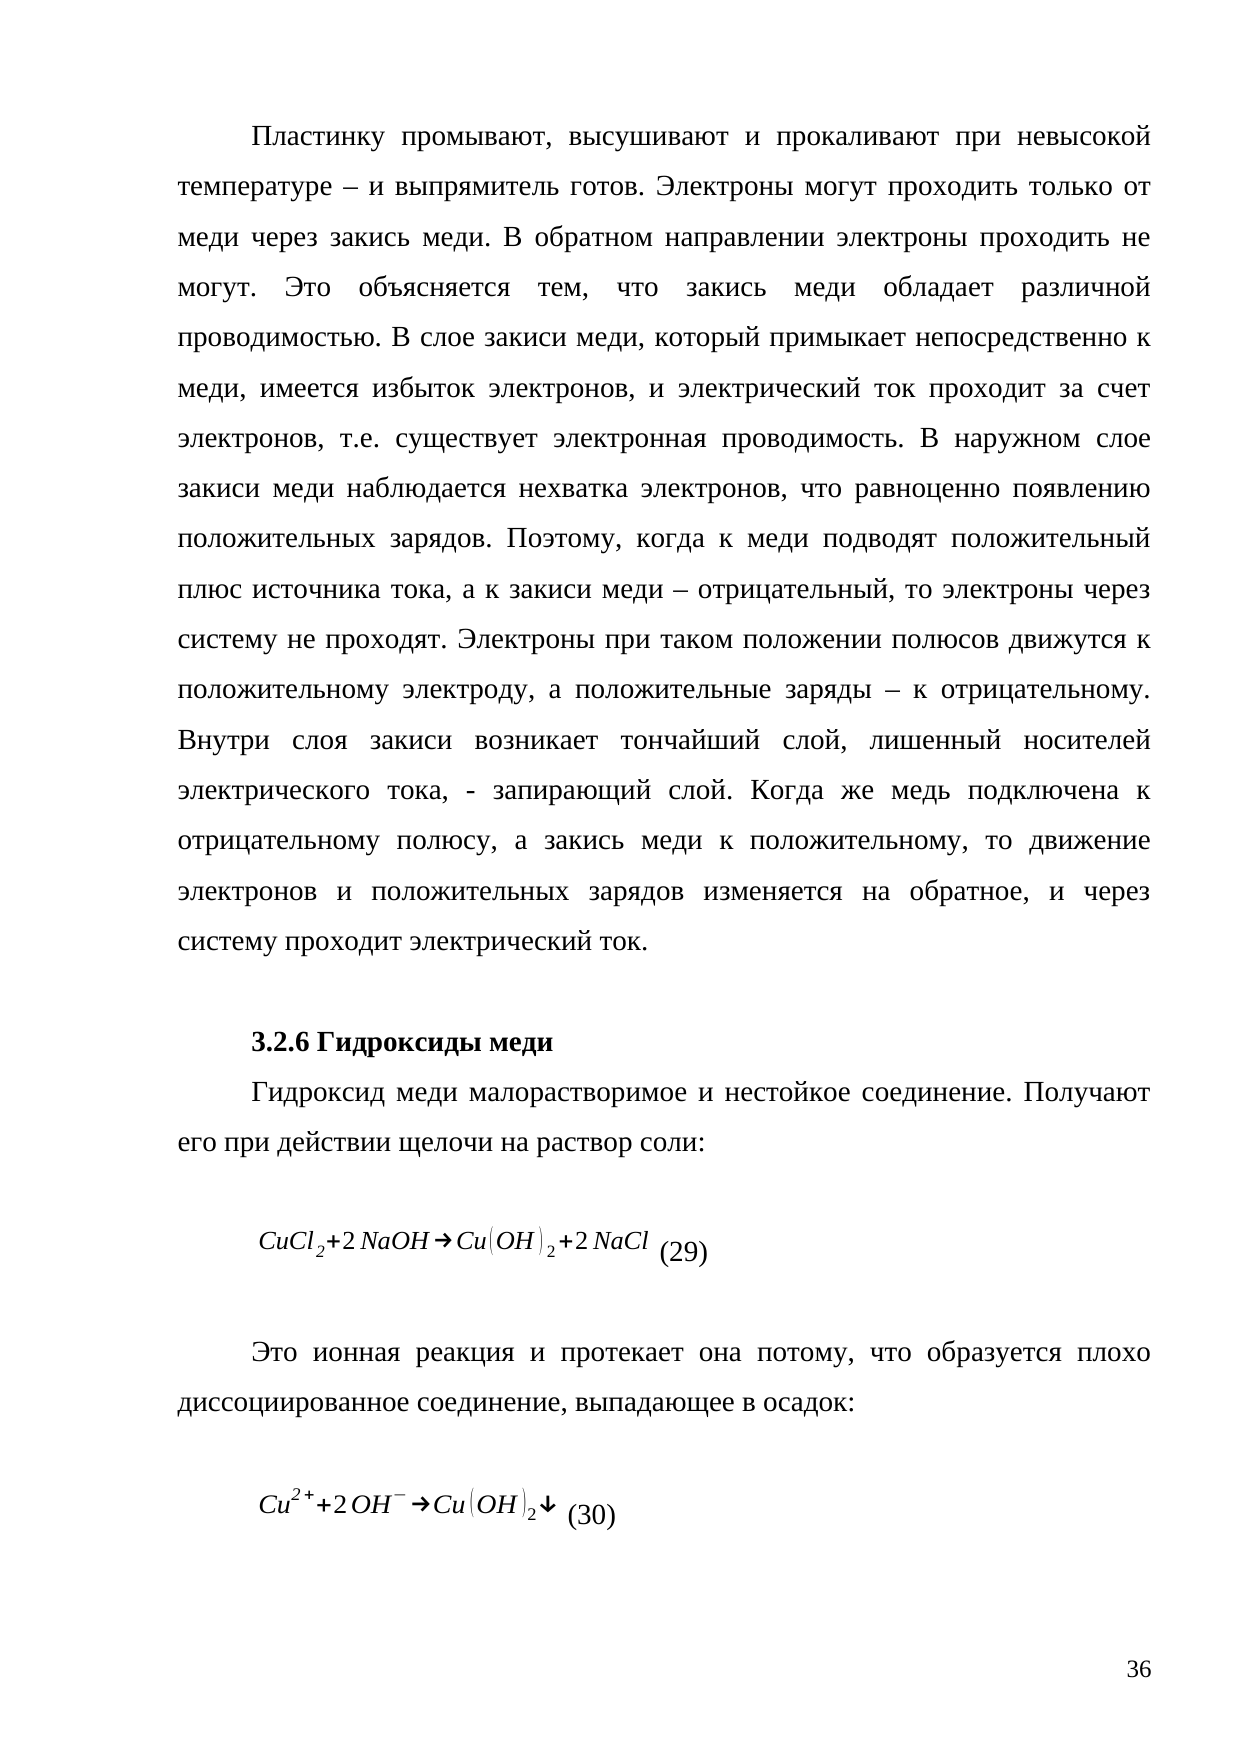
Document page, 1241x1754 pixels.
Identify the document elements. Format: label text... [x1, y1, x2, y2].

text 3.2.6 Гидроксиды меди [177, 1024, 1152, 1057]
text (29) [177, 1225, 1152, 1267]
text Гидроксид меди малорастворимое и нестойкое соединение. Получают его при действии щелочи на раствор соли: [177, 1074, 1152, 1158]
text (30) [177, 1485, 1152, 1531]
text Это ионная реакция и протекает она потому, что образуется плохо диссоциированное соединение, выпадающее в осадок: [177, 1334, 1152, 1418]
text Пластинку промывают, высушивают и прокаливают при невысокой температуре – и выпрямитель готов. Электроны могут проходить только от меди через закись меди. В обратном направлении электроны проходить не могут. Это объясняется тем, что закись меди обладает различной проводимостью. В слое закиси меди, который примыкает непосредственно к меди, имеется избыток электронов, и электрический ток проходит за счет электронов, т.е. существует электронная проводимость. В наружном слое закиси меди наблюдается нехватка электронов, что равноценно появлению положительных зарядов. Поэтому, когда к меди подводят положительный плюс источника тока, а к закиси меди – отрицательный, то электроны через систему не проходят. Электроны при таком положении полюсов движутся к положительному электроду, а положительные заряды – к отрицательному. Внутри слоя закиси возникает тончайший слой, лишенный носителей электрического тока, - запирающий слой. Когда же медь подключена к отрицательному полюсу, а закись меди к положительному, то движение электронов и положительных зарядов изменяется на обратное, и через систему проходит электрический ток. [177, 118, 1152, 957]
